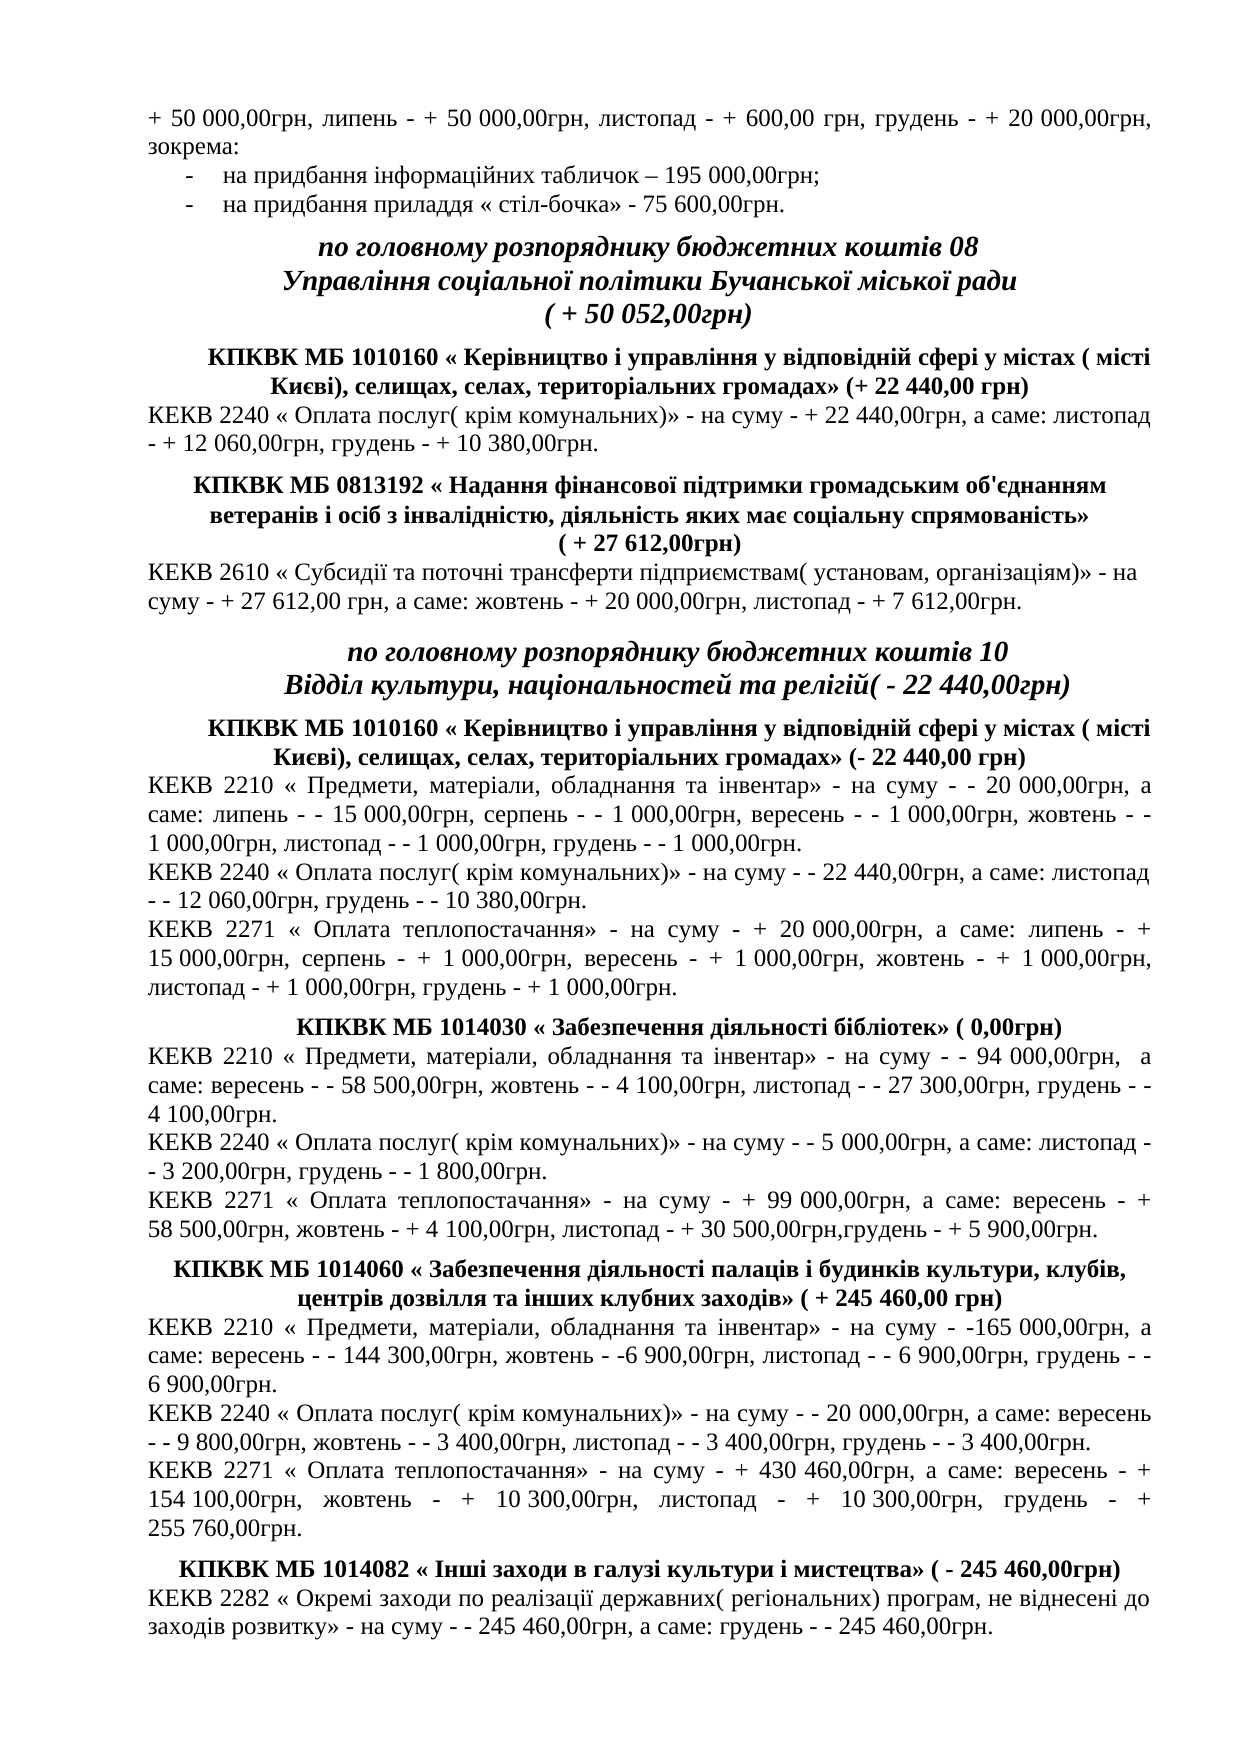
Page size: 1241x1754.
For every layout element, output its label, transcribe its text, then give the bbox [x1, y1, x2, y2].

text КПКВК МБ 0813192 « Надання фінансової підтримки громадським об'єднанням ветеранів і осіб з інвалідністю, діяльність яких має соціальну спрямованість» [148, 469, 1152, 528]
text КЕКВ 2240 « Оплата послуг( крім комунальних)» - на суму - - 22 440,00грн, а саме: листопад - - 12 060,00грн, грудень - - 10 380,00грн. [148, 857, 1152, 914]
text КЕКВ 2240 « Оплата послуг( крім комунальних)» - на суму - - 5 000,00грн, а саме: листопад - - 3 200,00грн, грудень - - 1 800,00грн. [148, 1127, 1152, 1185]
text ( + 50 052,00грн) [148, 297, 1152, 330]
text КЕКВ 2240 « Оплата послуг( крім комунальних)» - на суму - + 22 440,00грн, а саме: листопад - + 12 060,00грн, грудень - + 10 380,00грн. [148, 400, 1152, 457]
text по головному розпоряднику бюджетних коштів 08 [148, 229, 1152, 263]
list на придбання інформаційних табличок – 195 000,00грн; [185, 160, 1152, 189]
text КПКВК МБ 1014082 « Інші заходи в галузі культури і мистецтва» ( - 245 460,00грн) [148, 1554, 1152, 1583]
text КЕКВ 2271 « Оплата теплопостачання» - на суму - + 99 000,00грн, а саме: вересень - + 58 500,00грн, жовтень - + 4 100,00грн, листопад - + 30 500,00грн,грудень - + 5 900,00грн. [148, 1185, 1152, 1242]
text КЕКВ 2271 « Оплата теплопостачання» - на суму - + 20 000,00грн, а саме: липень - + 15 000,00грн, серпень - + 1 000,00грн, вересень - + 1 000,00грн, жовтень - + 1 000,00грн, листопад - + 1 000,00грн, грудень - + 1 000,00грн. [148, 914, 1152, 1000]
text КЕКВ 2282 « Окремі заходи по реалізації державних( регіональних) програм, не віднесені до заходів розвитку» - на суму - - 245 460,00грн, а саме: грудень - - 245 460,00грн. [148, 1583, 1152, 1640]
text КЕКВ 2210 « Предмети, матеріали, обладнання та інвентар» - на суму - -165 000,00грн, а саме: вересень - - 144 300,00грн, жовтень - -6 900,00грн, листопад - - 6 900,00грн, грудень - - 6 900,00грн. [148, 1312, 1152, 1398]
text КЕКВ 2610 « Субсидії та поточні трансферти підприємствам( установам, організаціям)» - на суму - + 27 612,00 грн, а саме: жовтень - + 20 000,00грн, листопад - + 7 612,00грн. [148, 557, 1152, 615]
text КПКВК МБ 1010160 « Керівництво і управління у відповідній сфері у містах ( місті Києві), селищах, селах, територіальних громадах» (+ 22 440,00 грн) [148, 342, 1152, 400]
text КПКВК МБ 1014030 « Забезпечення діяльності бібліотек» ( 0,00грн) [148, 1012, 1152, 1041]
text Управління соціальної політики Бучанської міської ради [148, 263, 1152, 297]
text КПКВК МБ 1014060 « Забезпечення діяльності палаців і будинків культури, клубів, центрів дозвілля та інших клубних заходів» ( + 245 460,00 грн) [148, 1254, 1152, 1312]
text Відділ культури, національностей та релігій( - 22 440,00грн) [148, 667, 1152, 701]
text по головному розпоряднику бюджетних коштів 10 [148, 634, 1152, 667]
text КЕКВ 2240 « Оплата послуг( крім комунальних)» - на суму - - 20 000,00грн, а саме: вересень - - 9 800,00грн, жовтень - - 3 400,00грн, листопад - - 3 400,00грн, грудень - - 3 400,00грн. [148, 1398, 1152, 1456]
text КЕКВ 2210 « Предмети, матеріали, обладнання та інвентар» - на суму - - 94 000,00грн, а саме: вересень - - 58 500,00грн, жовтень - - 4 100,00грн, листопад - - 27 300,00грн, грудень - - 4 100,00грн. [148, 1041, 1152, 1127]
text КЕКВ 2210 « Предмети, матеріали, обладнання та інвентар» - на суму - - 20 000,00грн, а саме: липень - - 15 000,00грн, серпень - - 1 000,00грн, вересень - - 1 000,00грн, жовтень - - 1 000,00грн, листопад - - 1 000,00грн, грудень - - 1 000,00грн. [148, 770, 1152, 857]
text ( + 27 612,00грн) [148, 528, 1152, 557]
text КЕКВ 2271 « Оплата теплопостачання» - на суму - + 430 460,00грн, а саме: вересень - + 154 100,00грн, жовтень - + 10 300,00грн, листопад - + 10 300,00грн, грудень - + 255 760,00грн. [148, 1456, 1152, 1542]
text КПКВК МБ 1010160 « Керівництво і управління у відповідній сфері у містах ( місті Києві), селищах, селах, територіальних громадах» (- 22 440,00 грн) [148, 713, 1152, 770]
list на придбання приладдя « стіл-бочка» - 75 600,00грн. [185, 189, 1152, 218]
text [148, 103, 1152, 160]
